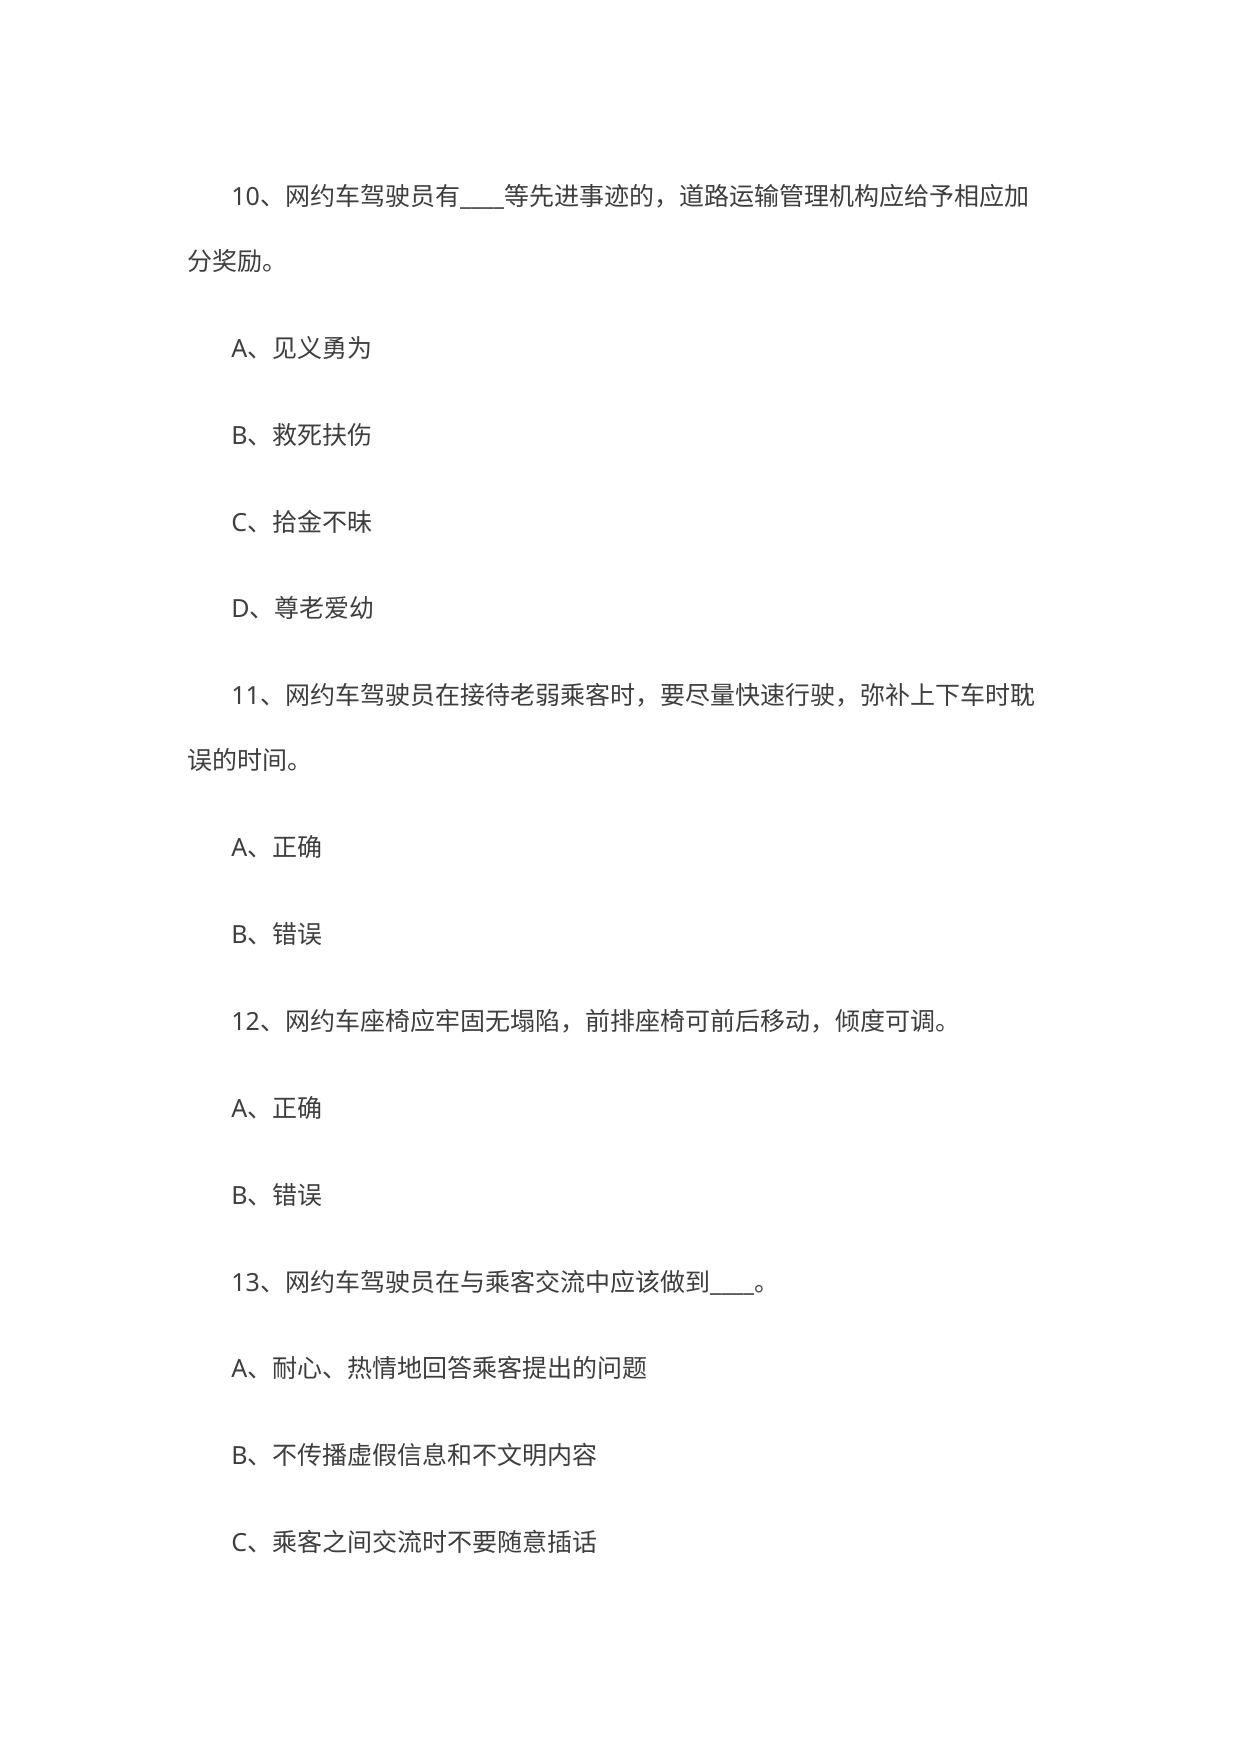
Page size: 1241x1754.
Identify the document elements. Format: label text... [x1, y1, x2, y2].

text C、拾金不昧 [187, 488, 1053, 553]
text B、错误 [187, 1161, 1053, 1226]
text B、错误 [187, 900, 1053, 965]
text D、尊老爱幼 [187, 574, 1053, 639]
text 11、网约车驾驶员在接待老弱乘客时，要尽量快速行驶，弥补上下车时耽误的时间。 [187, 661, 1053, 791]
text A、正确 [187, 1074, 1053, 1139]
text 12、网约车座椅应牢固无塌陷，前排座椅可前后移动，倾度可调。 [187, 987, 1053, 1052]
text B、不传播虚假信息和不文明内容 [187, 1421, 1053, 1486]
text A、正确 [187, 813, 1053, 878]
text C、乘客之间交流时不要随意插话 [187, 1508, 1053, 1573]
text 10、网约车驾驶员有____等先进事迹的，道路运输管理机构应给予相应加分奖励。 [187, 162, 1053, 292]
text A、耐心、热情地回答乘客提出的问题 [187, 1334, 1053, 1399]
text A、见义勇为 [187, 314, 1053, 379]
text B、救死扶伤 [187, 401, 1053, 466]
text 13、网约车驾驶员在与乘客交流中应该做到____。 [187, 1248, 1053, 1313]
